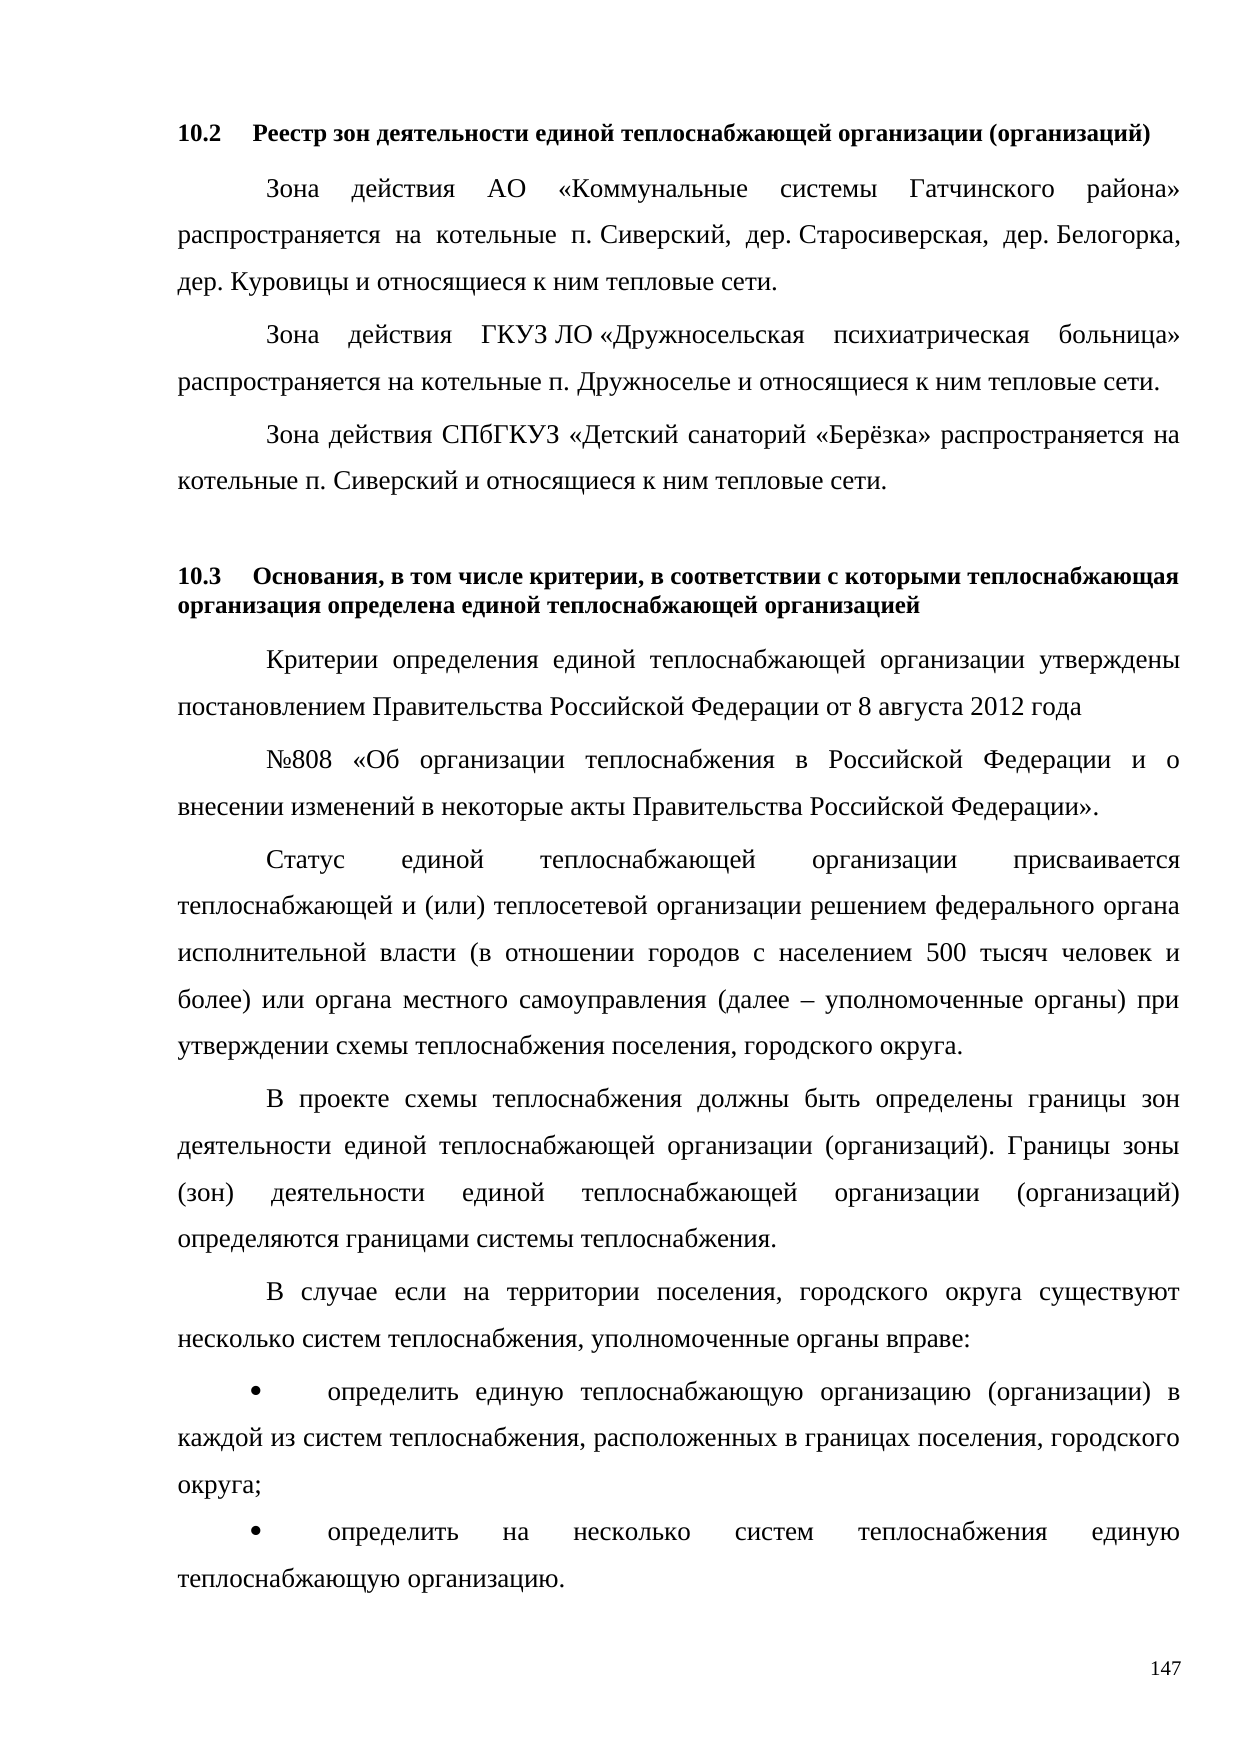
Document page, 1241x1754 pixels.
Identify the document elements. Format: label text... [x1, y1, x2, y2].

list определить на несколько систем теплоснабжения единую теплоснабжающую организацию. [177, 1515, 1181, 1593]
text В случае если на территории поселения, городского округа существуют несколько систем теплоснабжения, уполномоченные органы вправе: [177, 1275, 1181, 1353]
text Статус единой теплоснабжающей организации присваивается теплоснабжающей и (или) теплосетевой организации решением федерального органа исполнительной власти (в отношении городов с населением 500 тысяч человек и более) или органа местного самоуправления (далее – уполномоченные органы) при утверждении схемы теплоснабжения поселения, городского округа. [177, 843, 1181, 1061]
subtitle Основания, в том числе критерии, в соответствии с которыми теплоснабжающая организация определена единой теплоснабжающей организацией [177, 561, 1181, 618]
text Критерии определения единой теплоснабжающей организации утверждены постановлением Правительства Российской Федерации от 8 августа 2012 года [177, 643, 1181, 721]
text Зона действия СПбГКУЗ «Детский санаторий «Берёзка» распространяется на котельные п. Сиверский и относящиеся к ним тепловые сети. [177, 418, 1181, 496]
text №808 «Об организации теплоснабжения в Российской Федерации и о внесении изменений в некоторые акты Правительства Российской Федерации». [177, 743, 1181, 821]
text Зона действия АО «Коммунальные системы Гатчинского района» распространяется на котельные п. Сиверский, дер. Старосиверская, дер. Белогорка, дер. Куровицы и относящиеся к ним тепловые сети. [177, 172, 1181, 296]
text Зона действия ГКУЗ ЛО «Дружносельская психиатрическая больница» распространяется на котельные п. Дружноселье и относящиеся к ним тепловые сети. [177, 318, 1181, 396]
list определить единую теплоснабжающую организацию (организации) в каждой из систем теплоснабжения, расположенных в границах поселения, городского округа; [177, 1375, 1181, 1499]
text В проекте схемы теплоснабжения должны быть определены границы зон деятельности единой теплоснабжающей организации (организаций). Границы зоны (зон) деятельности единой теплоснабжающей организации (организаций) определяются границами системы теплоснабжения. [177, 1082, 1181, 1253]
subtitle Реестр зон деятельности единой теплоснабжающей организации (организаций) [177, 118, 1181, 147]
